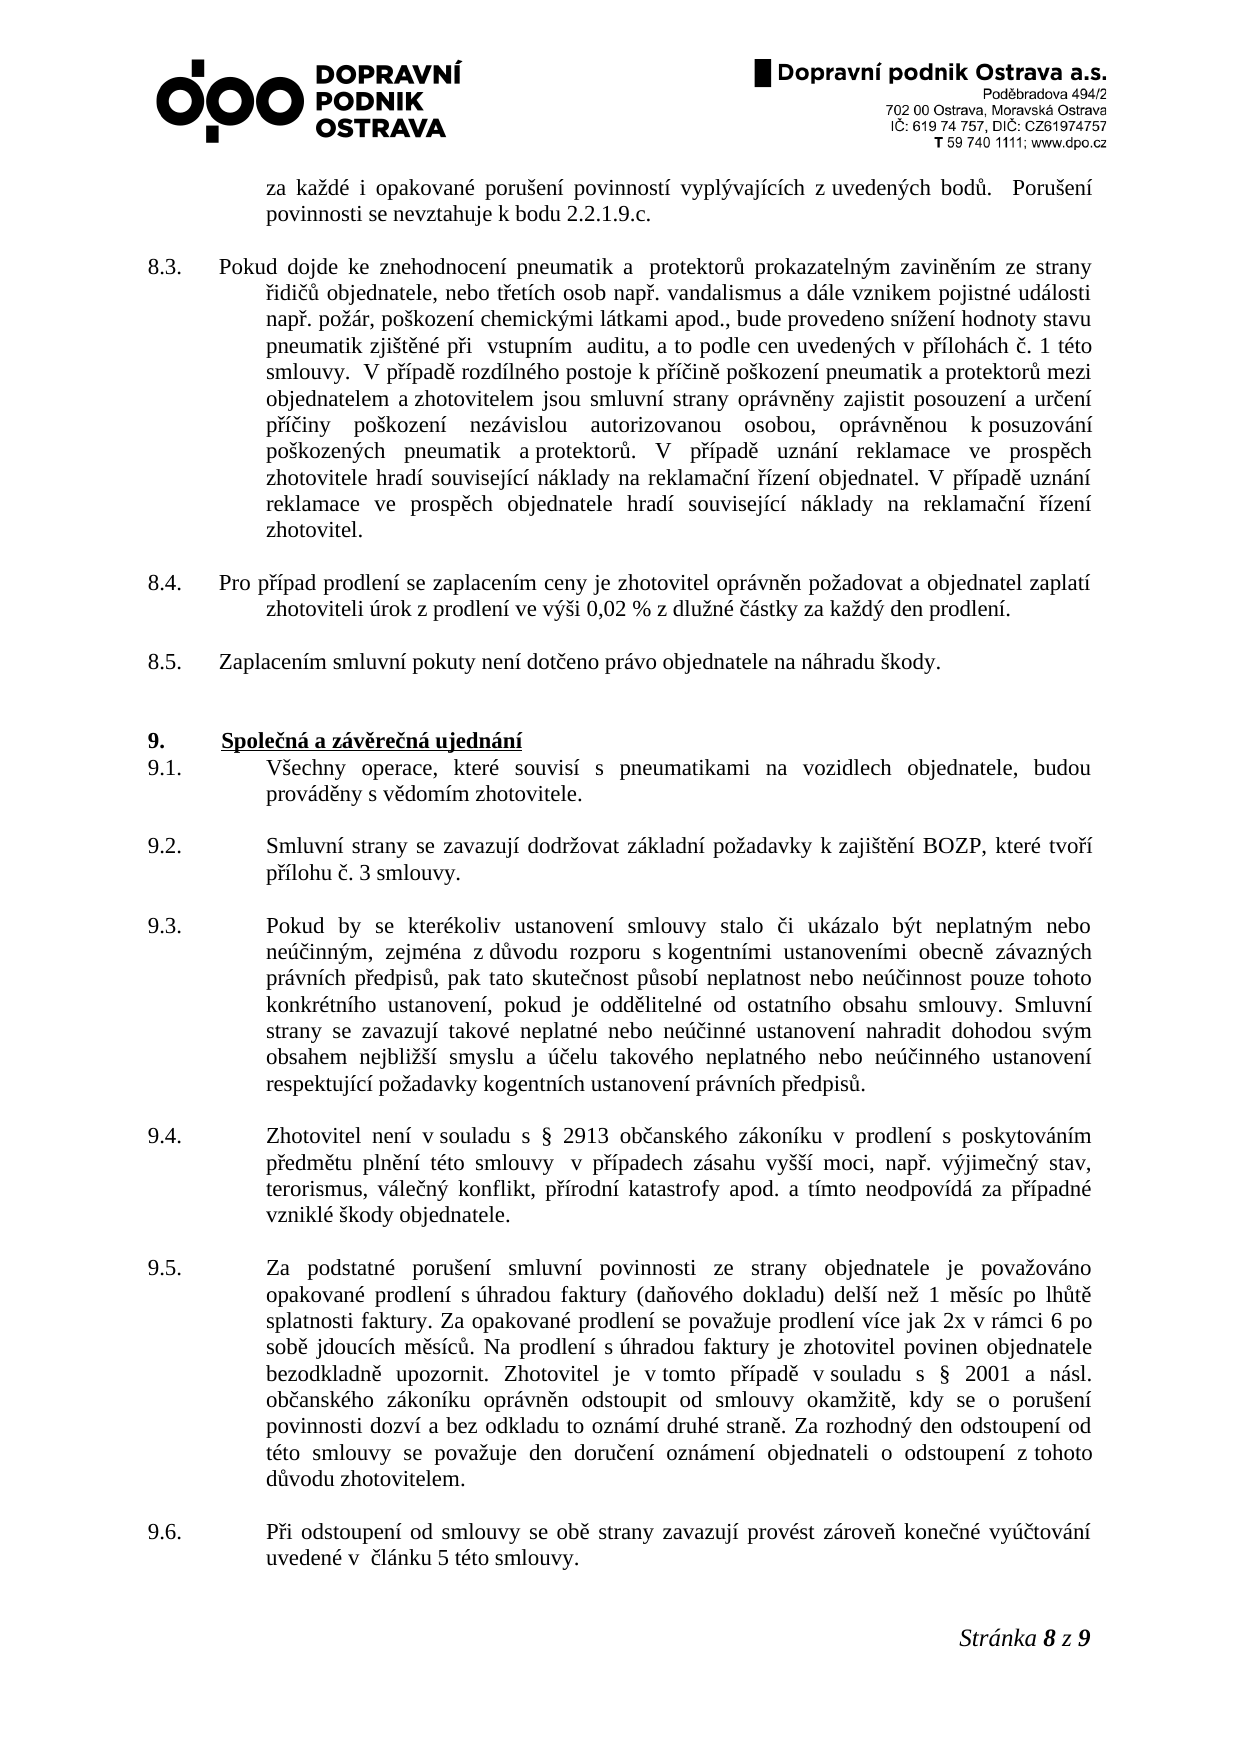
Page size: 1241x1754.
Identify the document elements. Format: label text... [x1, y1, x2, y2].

picture [754, 59, 1107, 150]
list Pokud dojde ke znehodnocení pneumatik a protektorů prokazatelným zaviněním ze strany řidičů objednatele, nebo třetích osob např. vandalismus a dále vznikem pojistné události např. požár, poškození chemickými látkami apod., bude provedeno snížení hodnoty stavu pneumatik zjištěné při vstupním auditu, a to podle cen uvedených v přílohách č. 1 této smlouvy. V případě rozdílného postoje k příčině poškození pneumatik a protektorů mezi objednatelem a zhotovitelem jsou smluvní strany oprávněny zajistit posouzení a určení příčiny poškození nezávislou autorizovanou osobou, oprávněnou k posuzování poškozených pneumatik a protektorů. V případě uznání reklamace ve prospěch zhotovitele hradí související náklady na reklamační řízení objednatel. V případě uznání reklamace ve prospěch objednatele hradí související náklady na reklamační řízení zhotovitel. [148, 253, 1093, 543]
list Při odstoupení od smlouvy se obě strany zavazují provést zároveň konečné vyúčtování uvedené v článku 5 této smlouvy. [148, 1518, 1093, 1571]
list Za podstatné porušení smluvní povinnosti ze strany objednatele je považováno opakované prodlení s úhradou faktury (daňového dokladu) delší než 1 měsíc po lhůtě splatnosti faktury. Za opakované prodlení se považuje prodlení více jak 2x v rámci 6 po sobě jdoucích měsíců. Na prodlení s úhradou faktury je zhotovitel povinen objednatele bezodkladně upozornit. Zhotovitel je v tomto případě v souladu s § 2001 a násl. občanského zákoníku oprávněn odstoupit od smlouvy okamžitě, kdy se o porušení povinnosti dozví a bez odkladu to oznámí druhé straně. Za rozhodný den odstoupení od této smlouvy se považuje den doručení oznámení objednateli o odstoupení z tohoto důvodu zhotovitelem. [148, 1254, 1093, 1491]
list Pokud by se kterékoliv ustanovení smlouvy stalo či ukázalo být neplatným nebo neúčinným, zejména z důvodu rozporu s kogentními ustanoveními obecně závazných právních předpisů, pak tato skutečnost působí neplatnost nebo neúčinnost pouze tohoto konkrétního ustanovení, pokud je oddělitelné od ostatního obsahu smlouvy. Smluvní strany se zavazují takové neplatné nebo neúčinné ustanovení nahradit dohodou svým obsahem nejbližší smyslu a účelu takového neplatného nebo neúčinného ustanovení respektující požadavky kogentních ustanovení právních předpisů. [148, 912, 1093, 1096]
list Zaplacením smluvní pokuty není dotčeno právo objednatele na náhradu škody. [148, 648, 1093, 674]
list Pro případ prodlení se zaplacením ceny je zhotovitel oprávněn požadovat a objednatel zaplatí zhotoviteli úrok z prodlení ve výši 0,02 % z dlužné částky za každý den prodlení. [148, 569, 1093, 622]
list Zhotovitel není v souladu s § 2913 občanského zákoníku v prodlení s poskytováním předmětu plnění této smlouvy v případech zásahu vyšší moci, např. výjimečný stav, terorismus, válečný konflikt, přírodní katastrofy apod. a tímto neodpovídá za případné vzniklé škody objednatele. [148, 1122, 1093, 1228]
list Společná a závěrečná ujednání [148, 727, 1093, 753]
picture [156, 59, 463, 143]
list Smluvní strany se zavazují dodržovat základní požadavky k zajištění BOZP, které tvoří přílohu č. 3 smlouvy. [148, 833, 1093, 885]
list Všechny operace, které souvisí s pneumatikami na vozidlech objednatele, budou prováděny s vědomím zhotovitele. [148, 753, 1093, 806]
